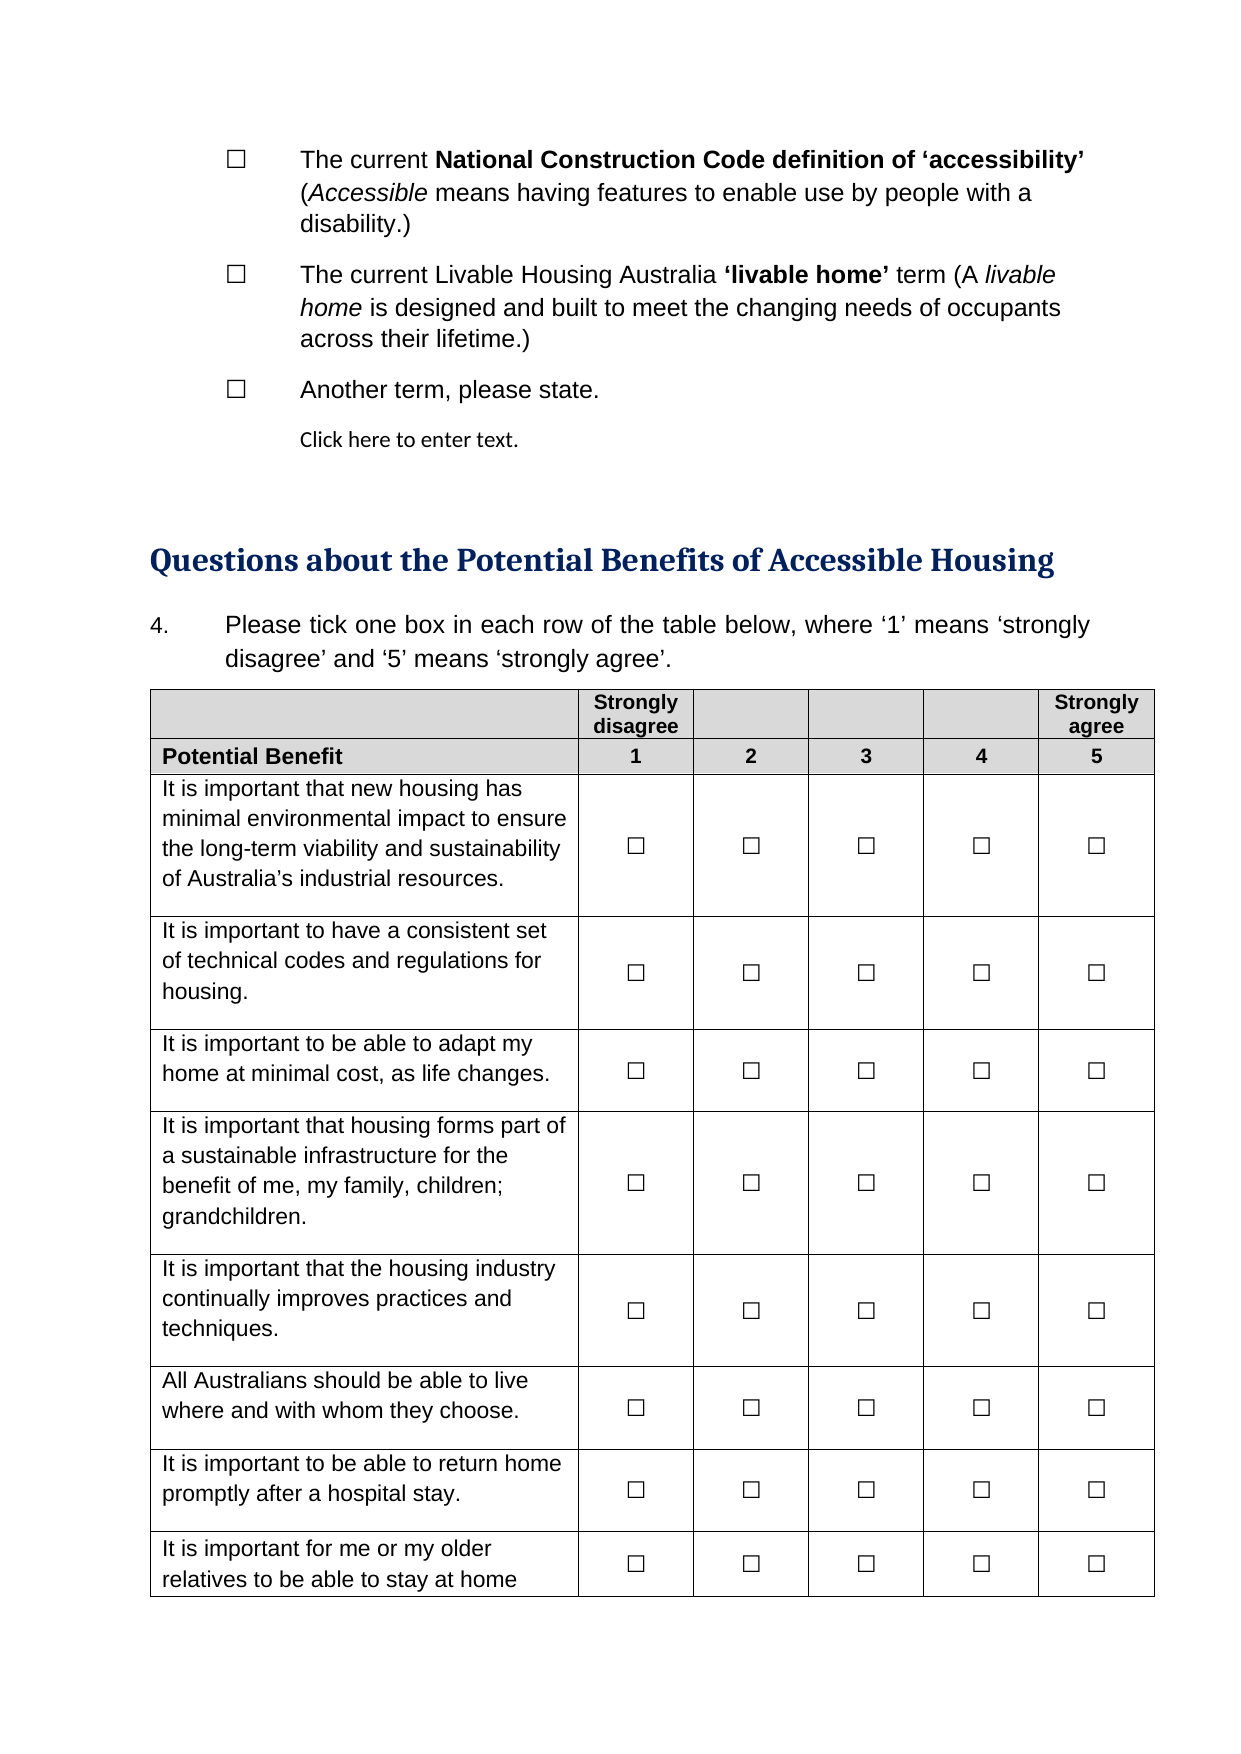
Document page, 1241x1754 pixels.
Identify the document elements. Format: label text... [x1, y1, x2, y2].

table_header Strongly disagree [579, 690, 693, 738]
table_cell [579, 1450, 693, 1531]
table_cell [694, 1532, 808, 1596]
table_cell [809, 1255, 923, 1366]
text Questions about the Potential Benefits of Accessible Housing [150, 541, 1092, 580]
table_header [151, 690, 578, 738]
table_cell [924, 917, 1038, 1029]
table_cell [1039, 1450, 1154, 1531]
table_cell [579, 1532, 693, 1596]
table_cell [694, 1030, 808, 1111]
table_cell [924, 1367, 1038, 1448]
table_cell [151, 1532, 578, 1596]
text The current Livable Housing Australia ‘livable home’ term (A livable home is designed and built to meet the changing needs of occupants across their lifetime.) [225, 257, 1092, 353]
table_header [809, 690, 923, 738]
table_cell [809, 1112, 923, 1254]
table_cell [694, 1255, 808, 1366]
table_cell 2 [694, 739, 808, 773]
table_cell [579, 775, 693, 916]
table_cell [694, 1450, 808, 1531]
table_cell It is important to have a consistent set of technical codes and regulations for housing. [151, 917, 578, 1029]
table_cell [809, 917, 923, 1029]
table_cell All Australians should be able to live where and with whom they choose. [151, 1367, 578, 1448]
table_cell It is important to be able to adapt my home at minimal cost, as life changes. [151, 1030, 578, 1111]
table_cell [924, 1532, 1038, 1596]
table_cell [579, 1112, 693, 1254]
table_cell [694, 1367, 808, 1448]
table_cell 4 [924, 739, 1038, 773]
table_cell [1039, 1367, 1154, 1448]
table_cell [924, 1450, 1038, 1531]
table_cell [924, 775, 1038, 916]
table_cell [809, 1450, 923, 1531]
table_cell [809, 1030, 923, 1111]
table_cell 3 [809, 739, 923, 773]
table_cell [579, 1255, 693, 1366]
table_cell It is important that housing forms part of a sustainable infrastructure for the benefit of me, my family, children; grandchildren. [151, 1112, 578, 1254]
table_cell [924, 1030, 1038, 1111]
table_cell It is important to be able to return home promptly after a hospital stay. [151, 1450, 578, 1531]
table_cell [924, 1255, 1038, 1366]
table_cell [809, 775, 923, 916]
table_cell [809, 1532, 923, 1596]
table_cell [1039, 1112, 1154, 1254]
text 4. Please tick one box in each row of the table below, where ‘1’ means ‘strongly disagree’ and ‘5’ means ‘strongly agree’. [150, 611, 1092, 672]
table_cell [579, 1367, 693, 1448]
table_cell [809, 1367, 923, 1448]
table_header [694, 690, 808, 738]
table_cell [579, 1030, 693, 1111]
text The current National Construction Code definition of ‘accessibility’ (Accessible means having features to enable use by people with a disability.) [225, 142, 1092, 238]
table_header Strongly agree [1039, 690, 1154, 738]
table_cell [694, 917, 808, 1029]
table_cell 1 [579, 739, 693, 773]
table_cell [1039, 917, 1154, 1029]
table_cell [1039, 1532, 1154, 1596]
table_cell [924, 1112, 1038, 1254]
table_cell Potential Benefit [151, 739, 578, 773]
table_cell It is important that new housing has minimal environmental impact to ensure the long-term viability and sustainability of Australia’s industrial resources. [151, 775, 578, 916]
text Another term, please state. [150, 372, 1092, 406]
table_cell [1039, 775, 1154, 916]
table_cell It is important that the housing industry continually improves practices and techniques. [151, 1255, 578, 1366]
table_cell [694, 775, 808, 916]
table_header [924, 690, 1038, 738]
table_cell [1039, 1255, 1154, 1366]
table_cell 5 [1039, 739, 1154, 773]
table_cell [694, 1112, 808, 1254]
table_cell [579, 917, 693, 1029]
table_cell [1039, 1030, 1154, 1111]
